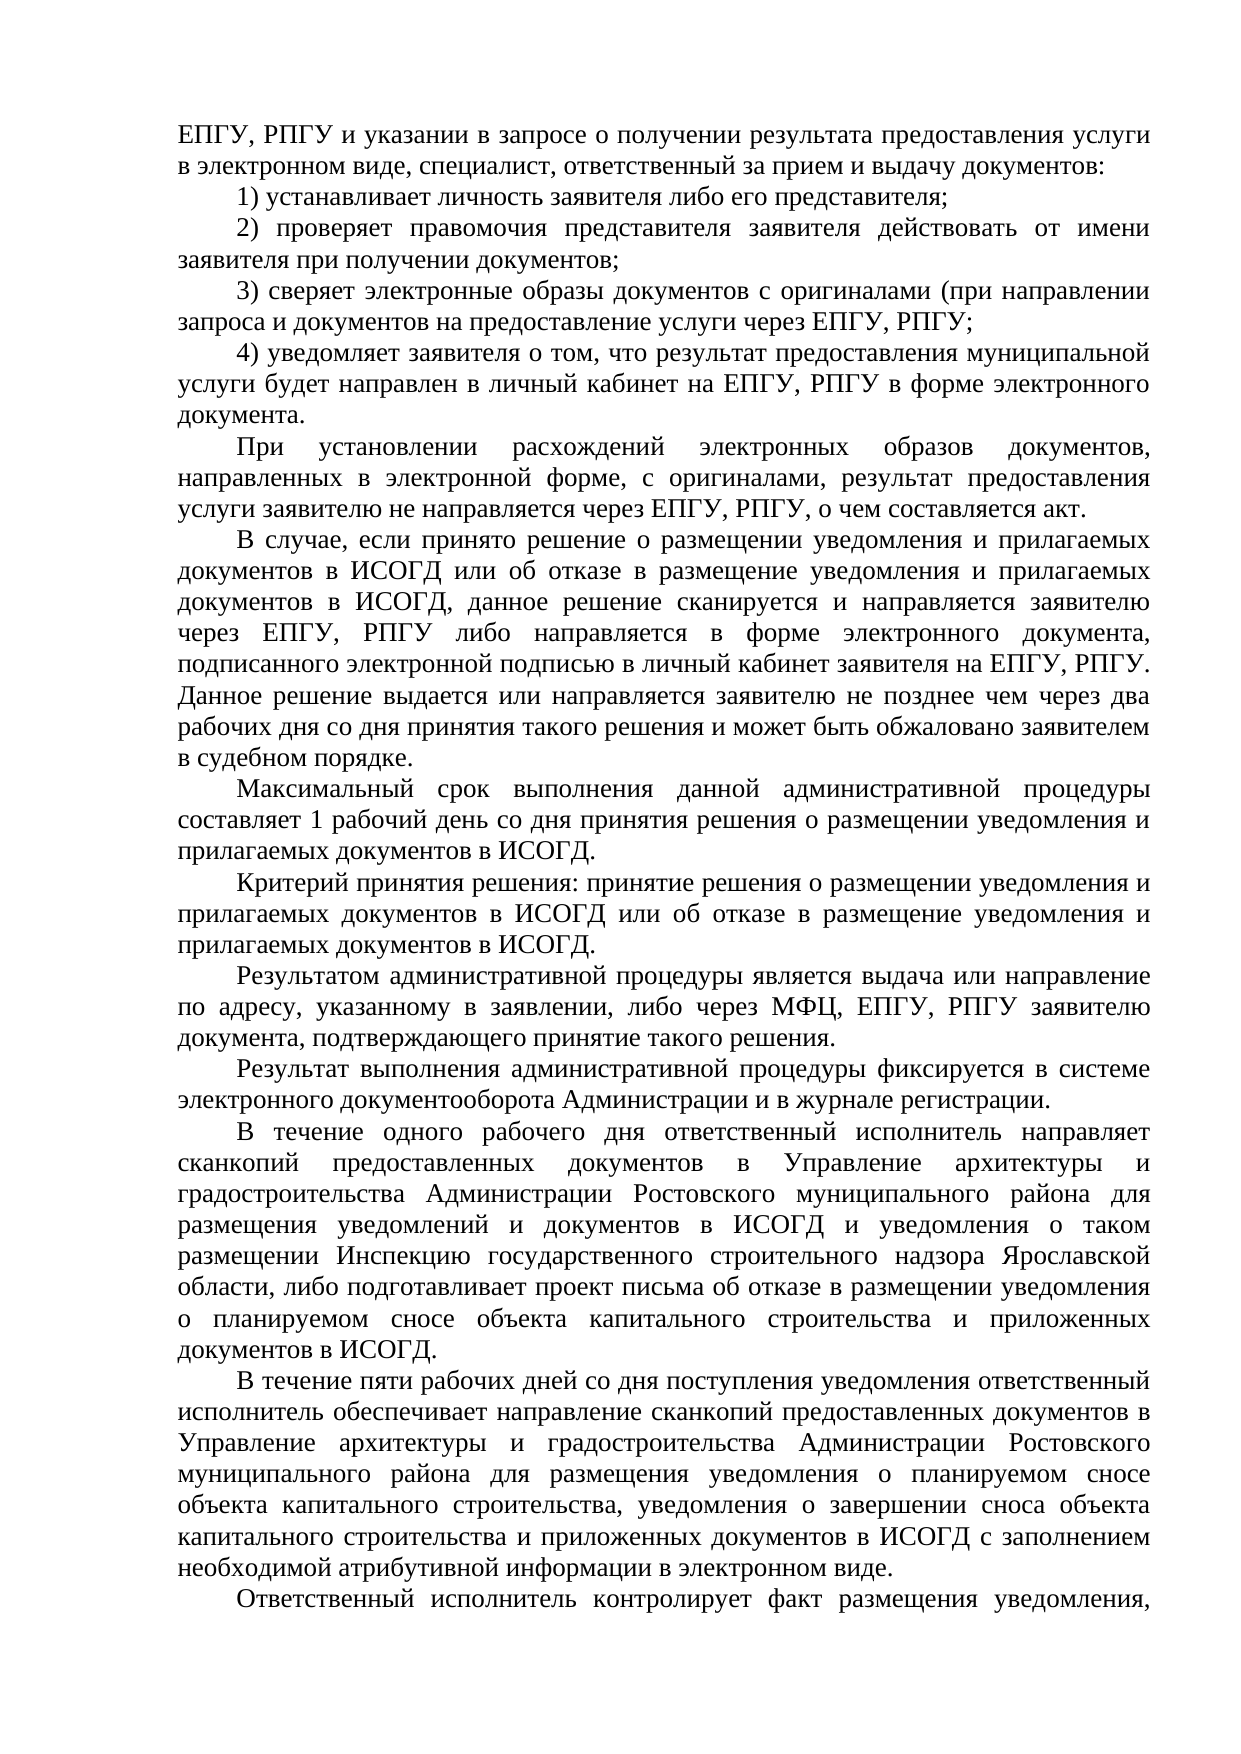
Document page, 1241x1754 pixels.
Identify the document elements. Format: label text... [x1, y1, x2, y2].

text 1) устанавливает личность заявителя либо его представителя; [177, 180, 1152, 212]
text 2) проверяет правомочия представителя заявителя действовать от имени заявителя при получении документов; [177, 212, 1152, 274]
text Максимальный срок выполнения данной административной процедуры составляет 1 рабочий день со дня принятия решения о размещении уведомления и прилагаемых документов в ИСОГД. [177, 772, 1152, 866]
text Критерий принятия решения: принятие решения о размещении уведомления и прилагаемых документов в ИСОГД или об отказе в размещение уведомления и прилагаемых документов в ИСОГД. [177, 866, 1152, 959]
text В случае, если принято решение о размещении уведомления и прилагаемых документов в ИСОГД или об отказе в размещение уведомления и прилагаемых документов в ИСОГД, данное решение сканируется и направляется заявителю через ЕПГУ, РПГУ либо направляется в форме электронного документа, подписанного электронной подписью в личный кабинет заявителя на ЕПГУ, РПГУ. Данное решение выдается или направляется заявителю не позднее чем через два рабочих дня со дня принятия такого решения и может быть обжаловано заявителем в судебном порядке. [177, 523, 1152, 772]
text Результат выполнения административной процедуры фиксируется в системе электронного документооборота Администрации и в журнале регистрации. [177, 1052, 1152, 1115]
text 3) сверяет электронные образы документов с оригиналами (при направлении запроса и документов на предоставление услуги через ЕПГУ, РПГУ; [177, 274, 1152, 336]
text При установлении расхождений электронных образов документов, направленных в электронной форме, с оригиналами, результат предоставления услуги заявителю не направляется через ЕПГУ, РПГУ, о чем составляется акт. [177, 429, 1152, 523]
text 4) уведомляет заявителя о том, что результат предоставления муниципальной услуги будет направлен в личный кабинет на ЕПГУ, РПГУ в форме электронного документа. [177, 336, 1152, 429]
text В течение одного рабочего дня ответственный исполнитель направляет сканкопий предоставленных документов в Управление архитектуры и градостроительства Администрации Ростовского муниципального района для размещения уведомлений и документов в ИСОГД и уведомления о таком размещении Инспекцию государственного строительного надзора Ярославской области, либо подготавливает проект письма об отказе в размещении уведомления о планируемом сносе объекта капитального строительства и приложенных документов в ИСОГД. [177, 1115, 1152, 1364]
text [177, 118, 1152, 180]
text Результатом административной процедуры является выдача или направление по адресу, указанному в заявлении, либо через МФЦ, ЕПГУ, РПГУ заявителю документа, подтверждающего принятие такого решения. [177, 959, 1152, 1052]
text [177, 1582, 1152, 1613]
text В течение пяти рабочих дней со дня поступления уведомления ответственный исполнитель обеспечивает направление сканкопий предоставленных документов в Управление архитектуры и градостроительства Администрации Ростовского муниципального района для размещения уведомления о планируемом сносе объекта капитального строительства, уведомления о завершении сноса объекта капитального строительства и приложенных документов в ИСОГД с заполнением необходимой атрибутивной информации в электронном виде. [177, 1364, 1152, 1582]
